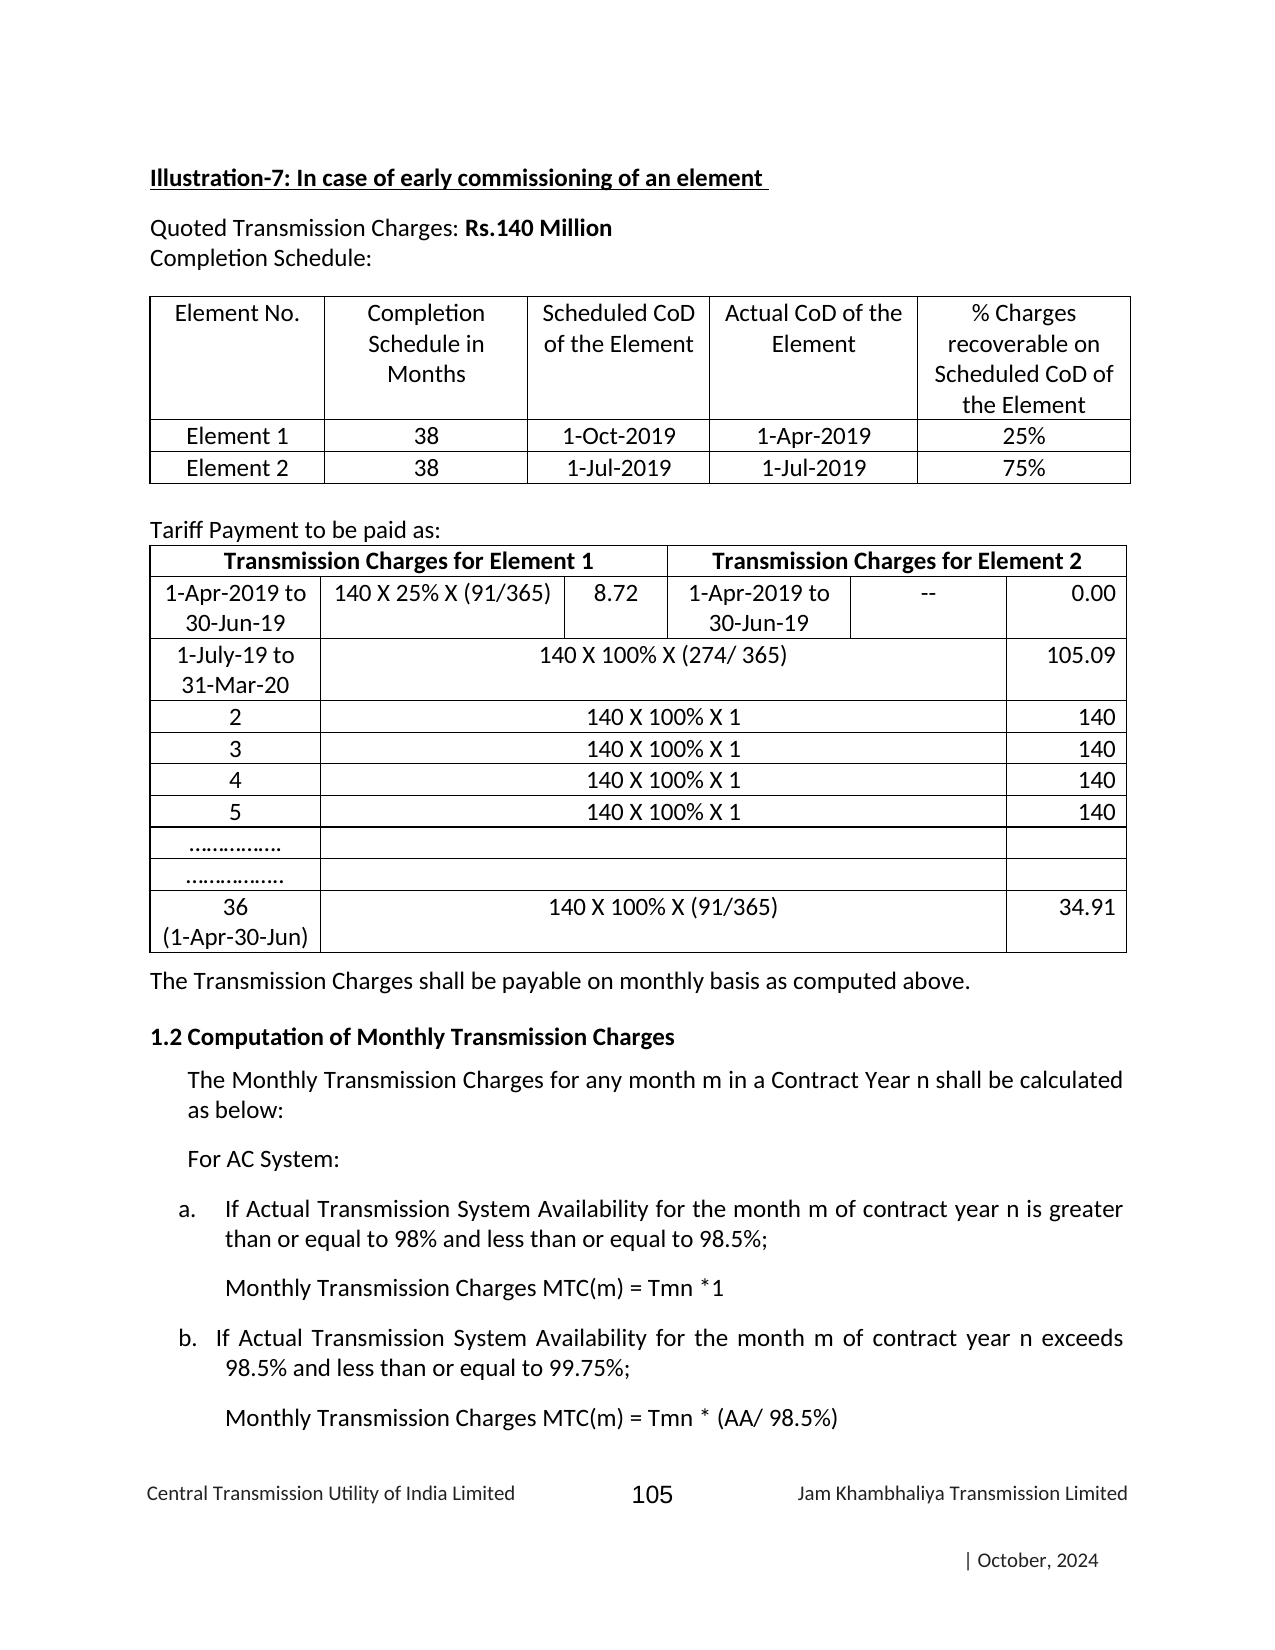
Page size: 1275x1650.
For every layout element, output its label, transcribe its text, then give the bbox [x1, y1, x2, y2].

table_cell 25% [918, 420, 1130, 451]
table_header Completion Schedule in Months [325, 297, 527, 419]
table_cell 140 [1007, 764, 1126, 795]
text Completion Schedule: [150, 242, 1125, 273]
table_cell 1-Apr-2019 [710, 420, 917, 451]
table_cell [321, 859, 1006, 889]
text The Monthly Transmission Charges for any month m in a Contract Year n shall be calculated as below: [187, 1064, 1125, 1125]
table_cell Element 1 [151, 420, 324, 451]
table_header Actual CoD of the Element [710, 297, 917, 419]
table_cell 1-Jul-2019 [710, 452, 917, 482]
table_header Element No. [151, 297, 324, 419]
table_cell -- [851, 577, 1006, 638]
table_header Transmission Charges for Element 2 [668, 546, 1126, 576]
table_cell 2 [151, 701, 320, 732]
table_cell 34.91 [1007, 891, 1126, 952]
table_cell 1-Apr-2019 to 30-Jun-19 [151, 577, 320, 638]
text Illustration-7: In case of early commissioning of an element [150, 162, 1125, 193]
table_cell 3 [151, 733, 320, 763]
table_cell 1-July-19 to 31-Mar-20 [151, 639, 320, 700]
table_cell 140 X 100% X 1 [321, 701, 1006, 732]
text The Transmission Charges shall be payable on monthly basis as computed above. [150, 965, 1125, 996]
table_cell 1-Oct-2019 [528, 420, 709, 451]
table_cell …………….. [151, 859, 320, 889]
table_header % Charges recoverable on Scheduled CoD of the Element [918, 297, 1130, 419]
table_cell 105.09 [1007, 639, 1126, 700]
table_cell 140 X 100% X (91/365) [321, 891, 1006, 952]
table_cell 38 [325, 420, 527, 451]
subtitle Computation of Monthly Transmission Charges [150, 1021, 1125, 1051]
table_cell 140 X 25% X (91/365) [321, 577, 564, 638]
table_header Transmission Charges for Element 1 [151, 546, 667, 576]
table_cell 140 X 100% X 1 [321, 796, 1006, 826]
table_cell 140 [1007, 796, 1126, 826]
list If Actual Transmission System Availability for the month m of contract year n is greater than or equal to 98% and less than or equal to 98.5%; [178, 1193, 1125, 1254]
list If Actual Transmission System Availability for the month m of contract year n exceeds 98.5% and less than or equal to 99.75%; [178, 1322, 1125, 1383]
table_cell [1007, 859, 1126, 889]
table_cell 140 X 100% X 1 [321, 764, 1006, 795]
text Tariff Payment to be paid as: [150, 514, 1125, 544]
table_cell ……………. [151, 828, 320, 858]
text Monthly Transmission Charges MTC(m) = Tmn * (AA/ 98.5%) [225, 1402, 1125, 1432]
table_cell 75% [918, 452, 1130, 482]
text Monthly Transmission Charges MTC(m) = Tmn *1 [187, 1273, 1125, 1303]
table_cell 1-Jul-2019 [528, 452, 709, 482]
table_cell Element 2 [151, 452, 324, 482]
text For AC System: [187, 1143, 1125, 1174]
table_header Scheduled CoD of the Element [528, 297, 709, 419]
table_cell 0.00 [1007, 577, 1126, 638]
table_cell [1007, 828, 1126, 858]
table_cell 140 X 100% X (274/ 365) [321, 639, 1006, 700]
table_cell 5 [151, 796, 320, 826]
text Quoted Transmission Charges: Rs.140 Million [150, 212, 1125, 242]
table_cell 140 X 100% X 1 [321, 733, 1006, 763]
table_cell [321, 828, 1006, 858]
table_cell 8.72 [565, 577, 667, 638]
table_cell 4 [151, 764, 320, 795]
table_cell 36 (1-Apr-30-Jun) [151, 891, 320, 952]
table_cell 140 [1007, 733, 1126, 763]
table_cell 38 [325, 452, 527, 482]
table_cell 140 [1007, 701, 1126, 732]
table_cell 1-Apr-2019 to 30-Jun-19 [668, 577, 850, 638]
